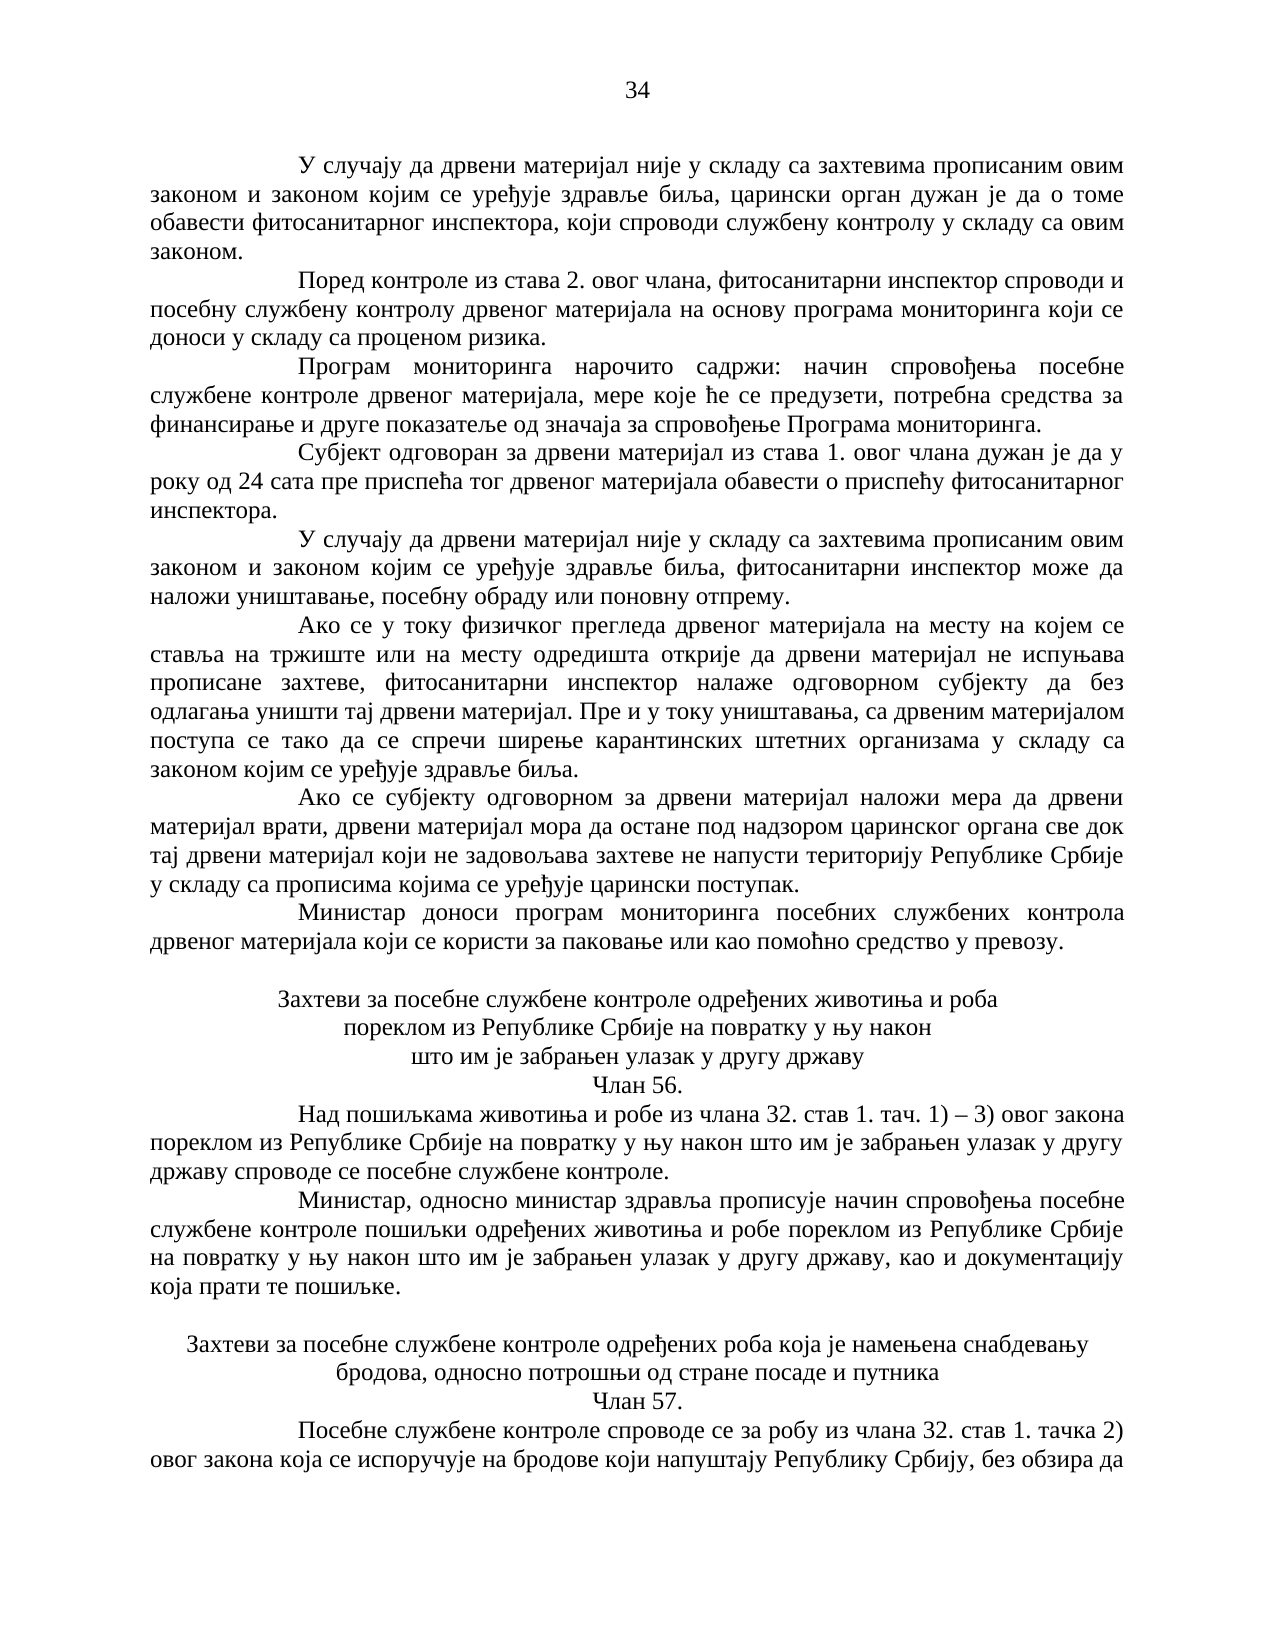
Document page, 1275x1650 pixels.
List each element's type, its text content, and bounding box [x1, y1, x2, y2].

text Министар доноси програм мониторинга посебних службених контрола дрвеног материјала који се користи за паковање или као помоћно средство у превозу. [150, 897, 1125, 955]
text Над пошиљкама животиња и робе из члана 32. став 1. тач. 1) – 3) овог закона пореклом из Републике Србије на повратку у њу након што им је забрањен улазак у другу државу спроводе се посебне службене контроле. [150, 1099, 1125, 1185]
text Ако се у току физичког прегледа дрвеног материјала на месту на којем се ставља на тржиште или на месту одредишта открије да дрвени материјал не испуњава прописане захтеве, фитосанитарни инспектор налаже одговорном субјекту да без одлагања уништи тај дрвени материјал. Пре и у току уништавања, са дрвеним материјалом поступа се тако да се спречи ширење карантинских штетних организама у складу са законом којим се уређује здравље биља. [150, 610, 1125, 782]
text Захтеви за посебне службене контроле одређених животиња и роба [150, 984, 1125, 1012]
text Субјект одговоран за дрвени материјал из става 1. овог члана дужан је да у року од 24 сата пре приспећа тог дрвеног материјала обавести о приспећу фитосанитарног инспектора. [150, 437, 1125, 524]
text Поред контроле из става 2. овог члана, фитосанитарни инспектор спроводи и посебну службену контролу дрвеног материјала на основу програма мониторинга који се доноси у складу са проценом ризика. [150, 265, 1125, 351]
text У случају да дрвени материјал није у складу са захтевима прописаним овим законом и законом којим се уређује здравље биља, царински орган дужан је да о томе обавести фитосанитарног инспектора, који спроводи службену контролу у складу са овим законом. [150, 150, 1125, 265]
text У случају да дрвени материјал није у складу са захтевима прописаним овим законом и законом којим се уређује здравље биља, фитосанитарни инспектор може да наложи уништавање, посебну обраду или поновну отпрему. [150, 524, 1125, 610]
text Ако се субјекту одговорном за дрвени материјал наложи мера да дрвени материјал врати, дрвени материјал мора да остане под надзором царинског органа све док тај дрвени материјал који не задовољава захтеве не напусти територију Републике Србије у складу са прописима којима се уређује царински поступак. [150, 782, 1125, 897]
text што им је забрањен улазак у другу државу [150, 1041, 1125, 1070]
text Члан 56. [150, 1070, 1125, 1099]
text Министар, односно министар здравља прописује начин спровођења посебне службене контроле пошиљки одређених животиња и робе пореклом из Републике Србије на повратку у њу након што им је забрањен улазак у другу државу, као и документацију која прати те пошиљке. [150, 1185, 1125, 1300]
text пореклом из Републике Србије на повратку у њу након [150, 1012, 1125, 1041]
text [150, 1415, 1125, 1472]
text Члан 57. [150, 1386, 1125, 1415]
text Захтеви за посебне службене контроле одређених роба која је намењена снабдевању бродова, односно потрошњи од стране посаде и путника [150, 1329, 1125, 1386]
text Програм мониторинга нарочито садржи: начин спровођења посебне службене контроле дрвеног материјала, мере које ће се предузети, потребна средства за финансирање и друге показатеље од значаја за спровођење Програма мониторинга. [150, 351, 1125, 437]
